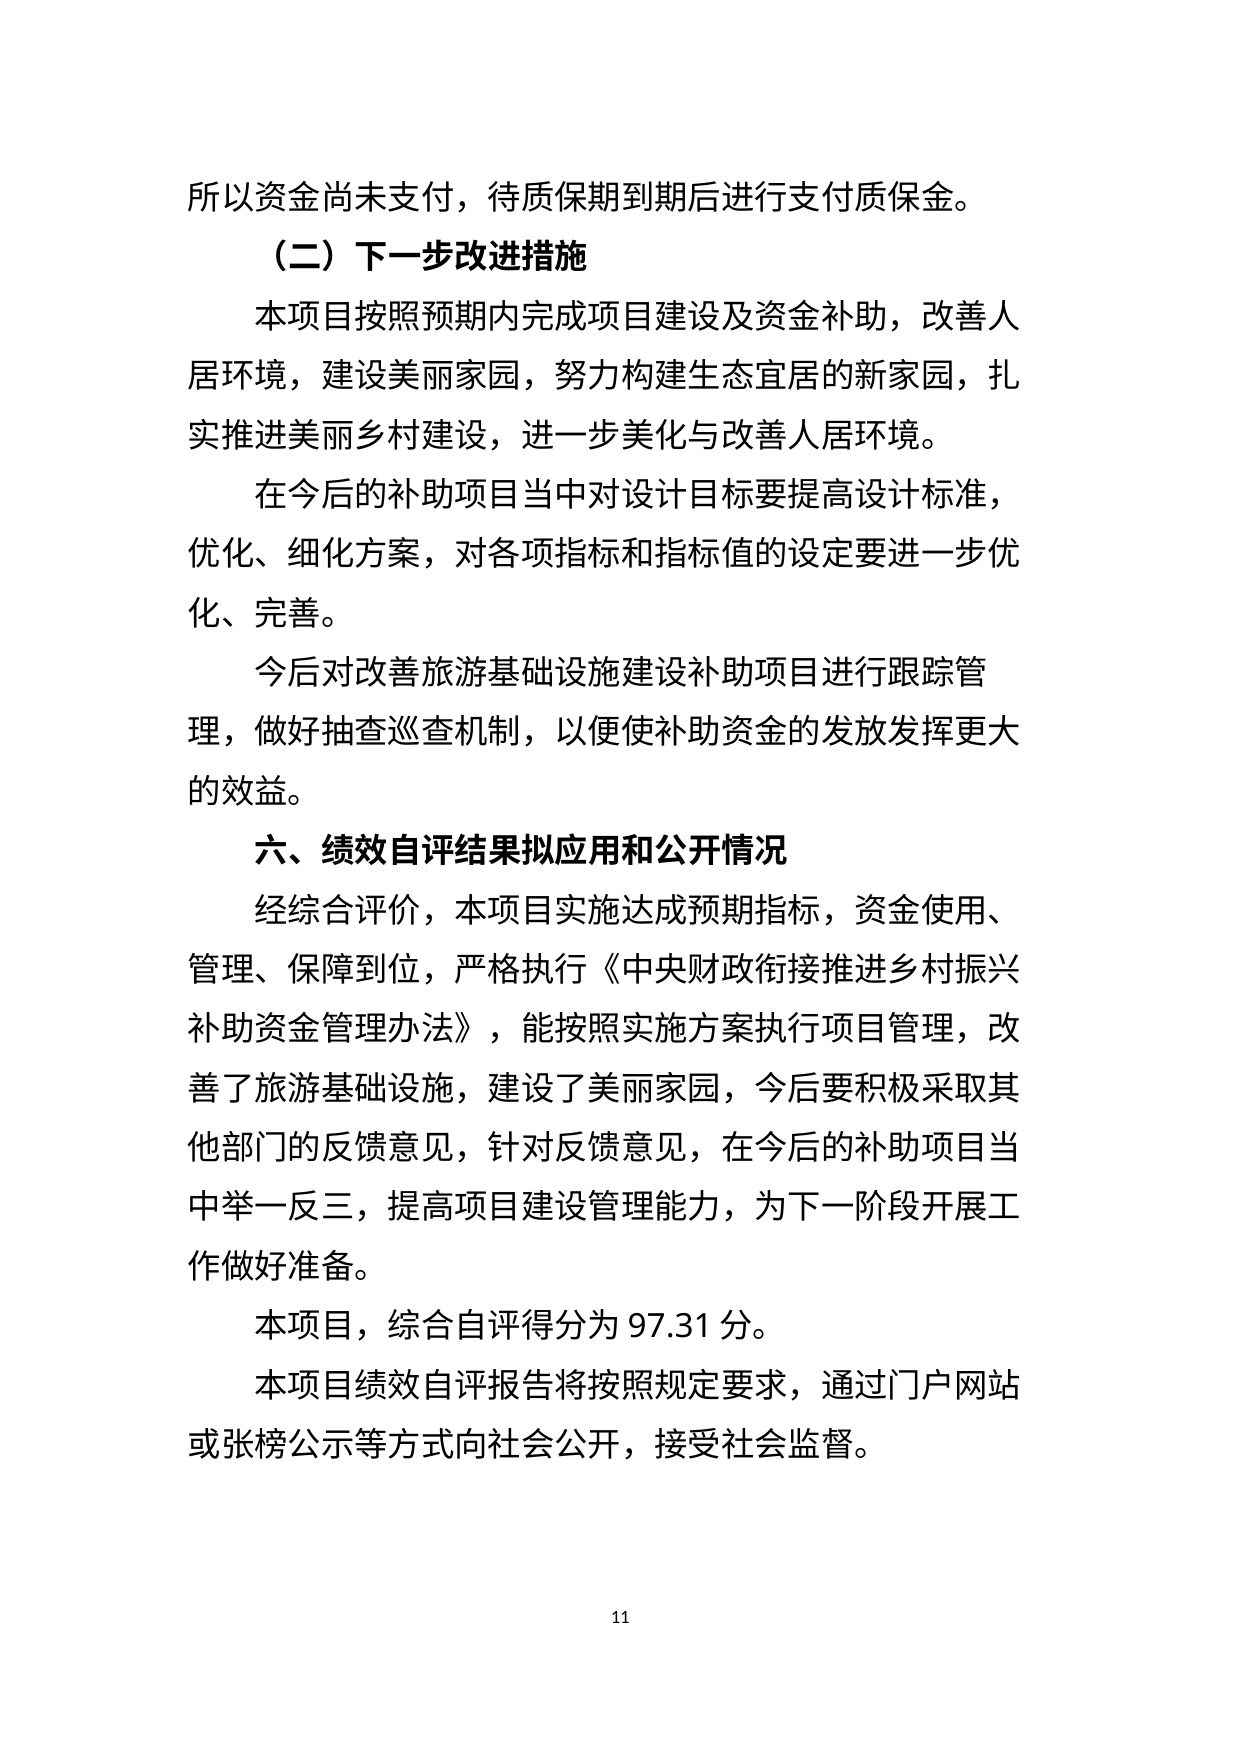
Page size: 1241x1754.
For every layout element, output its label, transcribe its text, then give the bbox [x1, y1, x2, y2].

text 本项目绩效自评报告将按照规定要求，通过门户网站或张榜公示等方式向社会公开，接受社会监督。 [187, 1349, 1053, 1468]
text 六、绩效自评结果拟应用和公开情况 [187, 815, 1053, 874]
list 本项目按照预期内完成项目建设及资金补助，改善人居环境，建设美丽家园，努力构建生态宜居的新家园，扎实推进美丽乡村建设，进一步美化与改善人居环境。 [187, 281, 1053, 459]
text 在今后的补助项目当中对设计目标要提高设计标准，优化、细化方案，对各项指标和指标值的设定要进一步优化、完善。 [187, 459, 1053, 637]
text 今后对改善旅游基础设施建设补助项目进行跟踪管理，做好抽查巡查机制，以便使补助资金的发放发挥更大的效益。 [187, 637, 1053, 815]
text （二）下一步改进措施 [187, 221, 1053, 281]
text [187, 162, 1053, 221]
text 本项目，综合自评得分为97.31分。 [187, 1290, 1053, 1349]
text 经综合评价，本项目实施达成预期指标，资金使用、管理、保障到位，严格执行《中央财政衔接推进乡村振兴补助资金管理办法》，能按照实施方案执行项目管理，改善了旅游基础设施，建设了美丽家园，今后要积极采取其他部门的反馈意见，针对反馈意见，在今后的补助项目当中举一反三，提高项目建设管理能力，为下一阶段开展工作做好准备。 [187, 874, 1053, 1290]
